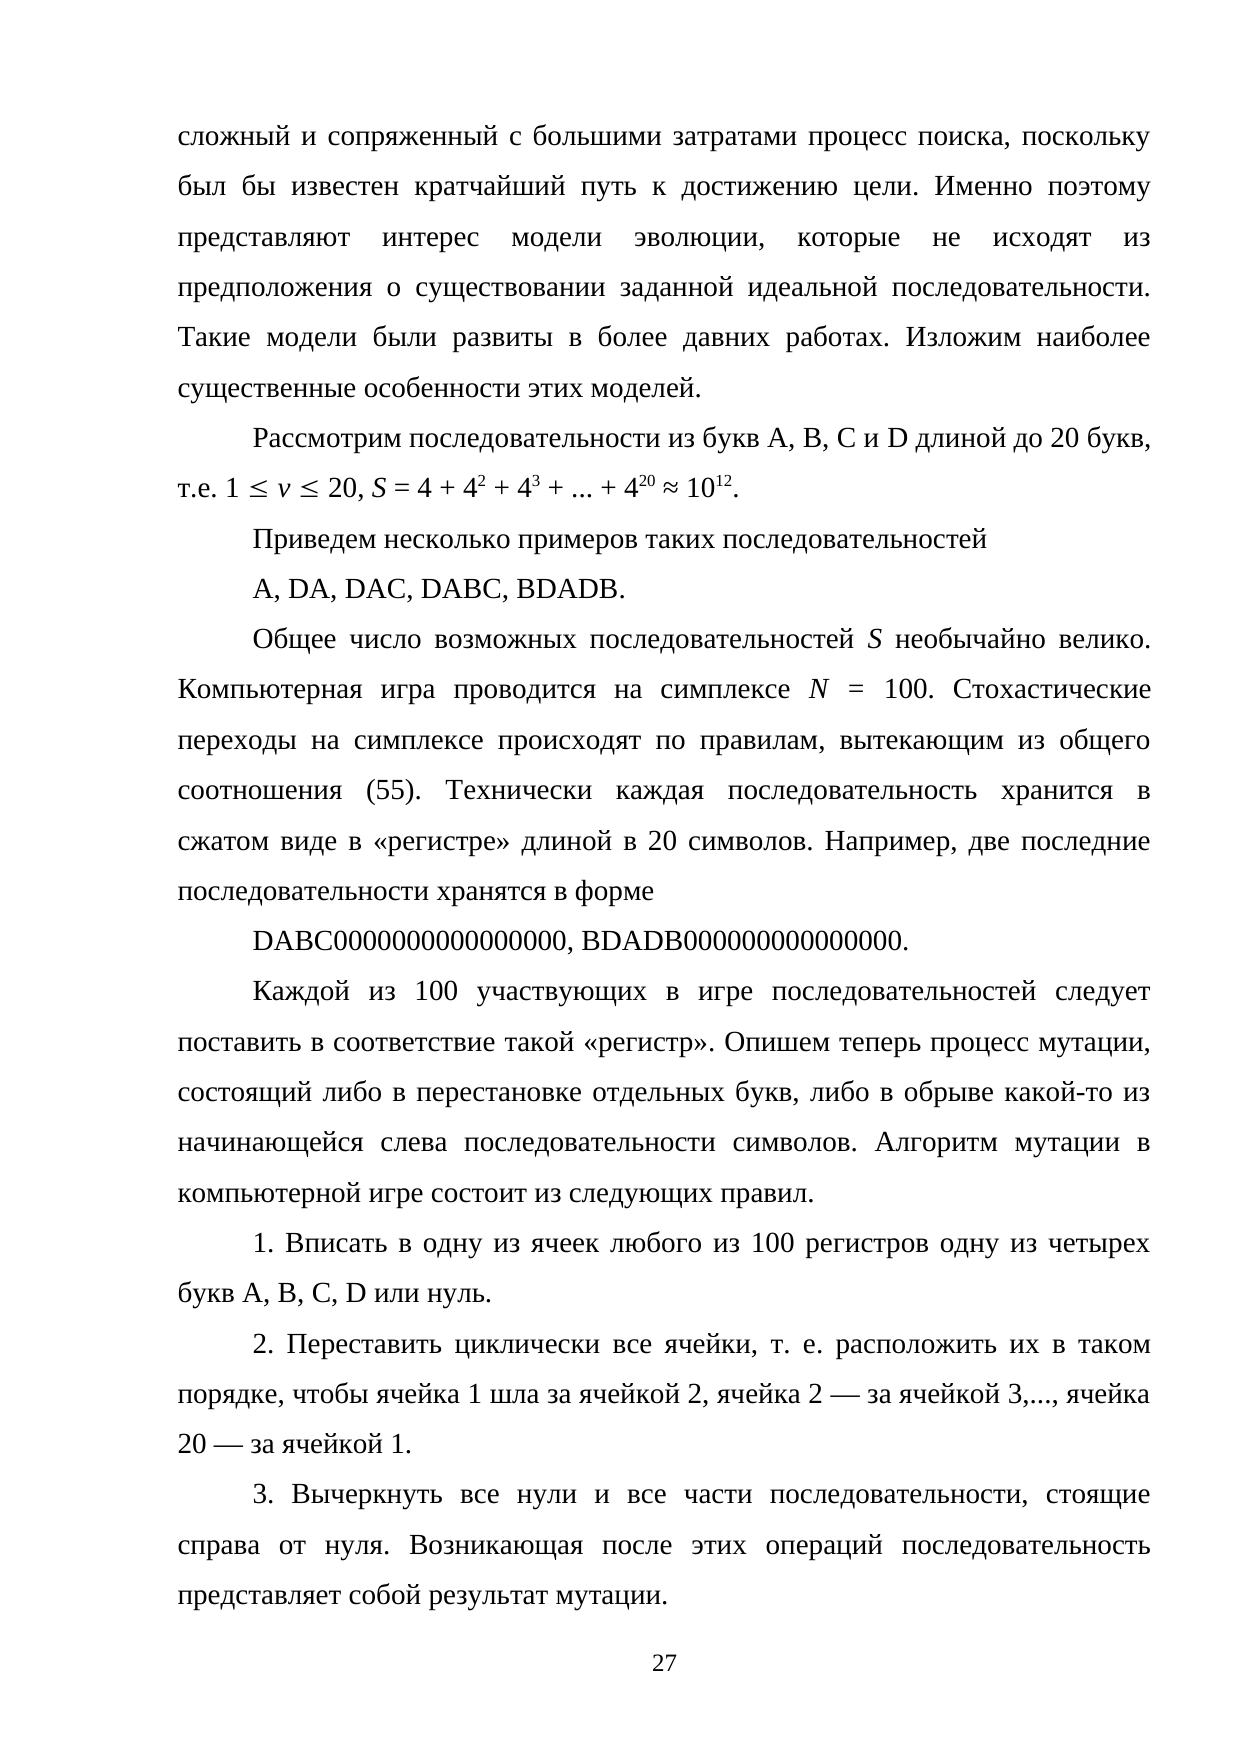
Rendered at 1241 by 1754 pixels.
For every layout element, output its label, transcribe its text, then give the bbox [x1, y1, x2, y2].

text Каждой из 100 участвующих в игре последовательностей следует поставить в соответствие такой «регистр». Опишем теперь процесс мутации, состоящий либо в перестановке отдельных букв, либо в обрыве какой-то из начинающейся слева последовательности символов. Алгоритм мутации в компьютерной игре состоит из следующих правил. [177, 973, 1152, 1208]
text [177, 118, 1152, 403]
text Приведем несколько примеров таких последовательностей [177, 521, 1152, 554]
text A, DA, DAC, DABC, BDADB. [177, 571, 1152, 604]
text Рассмотрим последовательности из букв А, В, С и D длиной до 20 букв, т.е. 1 v 20, S = 4 + 42 + 43 + ... + 420 ≈ 1012. [177, 420, 1152, 504]
text 1. Вписать в одну из ячеек любого из 100 регистров одну из четырех букв А, В, С, D или нуль. [177, 1225, 1152, 1309]
text 3. Вычеркнуть все нули и все части последовательности, стоящие справа от нуля. Возникающая после этих операций последовательность представляет собой результат мутации. [177, 1477, 1152, 1611]
text DABC0000000000000000, BDADB000000000000000. [177, 923, 1152, 957]
text 2. Переставить циклически все ячейки, т. е. расположить их в таком порядке, чтобы ячейка 1 шла за ячейкой 2, ячейка 2 — за ячейкой 3,..., ячейка 20 — за ячейкой 1. [177, 1326, 1152, 1460]
text Общее число возможных последовательностей S необычайно велико. Компьютерная игра проводится на симплексе N = 100. Стохастические переходы на симплексе происходят по правилам, вытекающим из общего соотношения (55). Технически каждая последовательность хранится в сжатом виде в «регистре» длиной в 20 символов. Например, две последние последовательности хранятся в форме [177, 621, 1152, 906]
